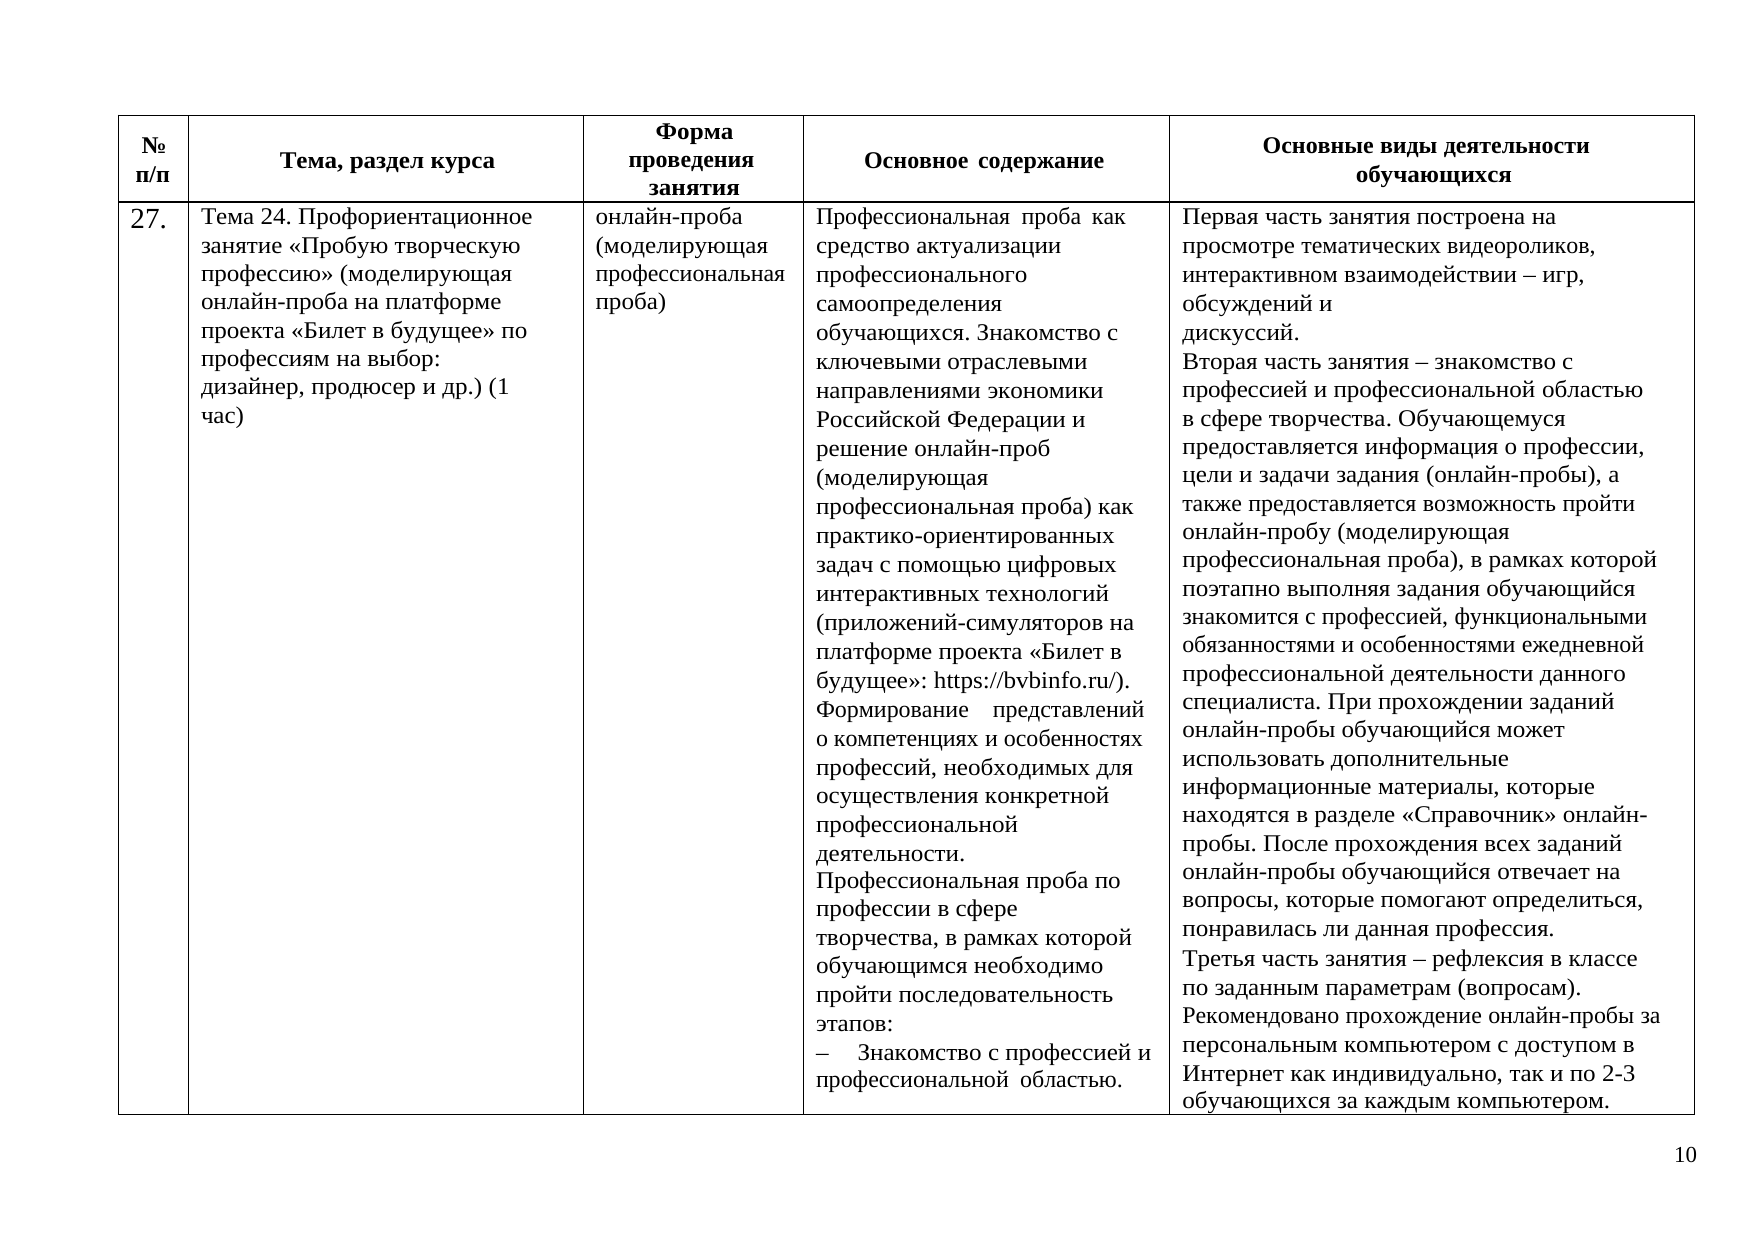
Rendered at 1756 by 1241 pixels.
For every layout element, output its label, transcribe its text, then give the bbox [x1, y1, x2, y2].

table_cell Профессиональная проба как средство актуализации профессионального самоопределения обучающихся. Знакомство с ключевыми отраслевыми направлениями экономики Российской Федерации и решение онлайн-проб (моделирующая профессиональная проба) как практико-ориентированных задач с помощью цифровых интерактивных технологий (приложений-симуляторов на платформе проекта «Билет в будущее»: https://bvbinfo.ru/). Формирование представлений о компетенциях и особенностях профессий, необходимых для осуществления конкретной профессиональной деятельности. Профессиональная проба по профессии в сфере творчества, в рамках которой обучающимся необходимо пройти последовательность этапов: – Знакомство с профессией и профессиональной областью. [804, 203, 1169, 1114]
table_header Форма проведения занятия [584, 116, 803, 201]
table_cell онлайн-проба (моделирующая профессиональная проба) [584, 203, 803, 1114]
table_cell Тема 24. Профориентационное занятие «Пробую творческую профессию» (моделирующая онлайн-проба на платформе проекта «Билет в будущее» по профессиям на выбор: дизайнер, продюсер и др.) (1 час) [189, 203, 583, 1114]
table_header Основные виды деятельности обучающихся [1170, 116, 1694, 201]
table_header № п/п [119, 116, 188, 201]
table_header Основное содержание [804, 116, 1169, 201]
table_header Тема, раздел курса [189, 116, 583, 201]
table_cell Первая часть занятия построена на просмотре тематических видеороликов, интерактивном взаимодействии – игр, обсуждений и дискуссий. Вторая часть занятия – знакомство с профессией и профессиональной областью в сфере творчества. Обучающемуся предоставляется информация о профессии, цели и задачи задания (онлайн-пробы), а также предоставляется возможность пройти онлайн-пробу (моделирующая профессиональная проба), в рамках которой поэтапно выполняя задания обучающийся знакомится с профессией, функциональными обязанностями и особенностями ежедневной профессиональной деятельности данного специалиста. При прохождении заданий онлайн-пробы обучающийся может использовать дополнительные информационные материалы, которые находятся в разделе «Справочник» онлайн- пробы. После прохождения всех заданий онлайн-пробы обучающийся отвечает на вопросы, которые помогают определиться, понравилась ли данная профессия. Третья часть занятия – рефлексия в классе по заданным параметрам (вопросам). Рекомендовано прохождение онлайн-пробы за персональным компьютером с доступом в Интернет как индивидуально, так и по 2-3 обучающихся за каждым компьютером. [1170, 203, 1694, 1114]
table_cell 27. [119, 203, 188, 1114]
